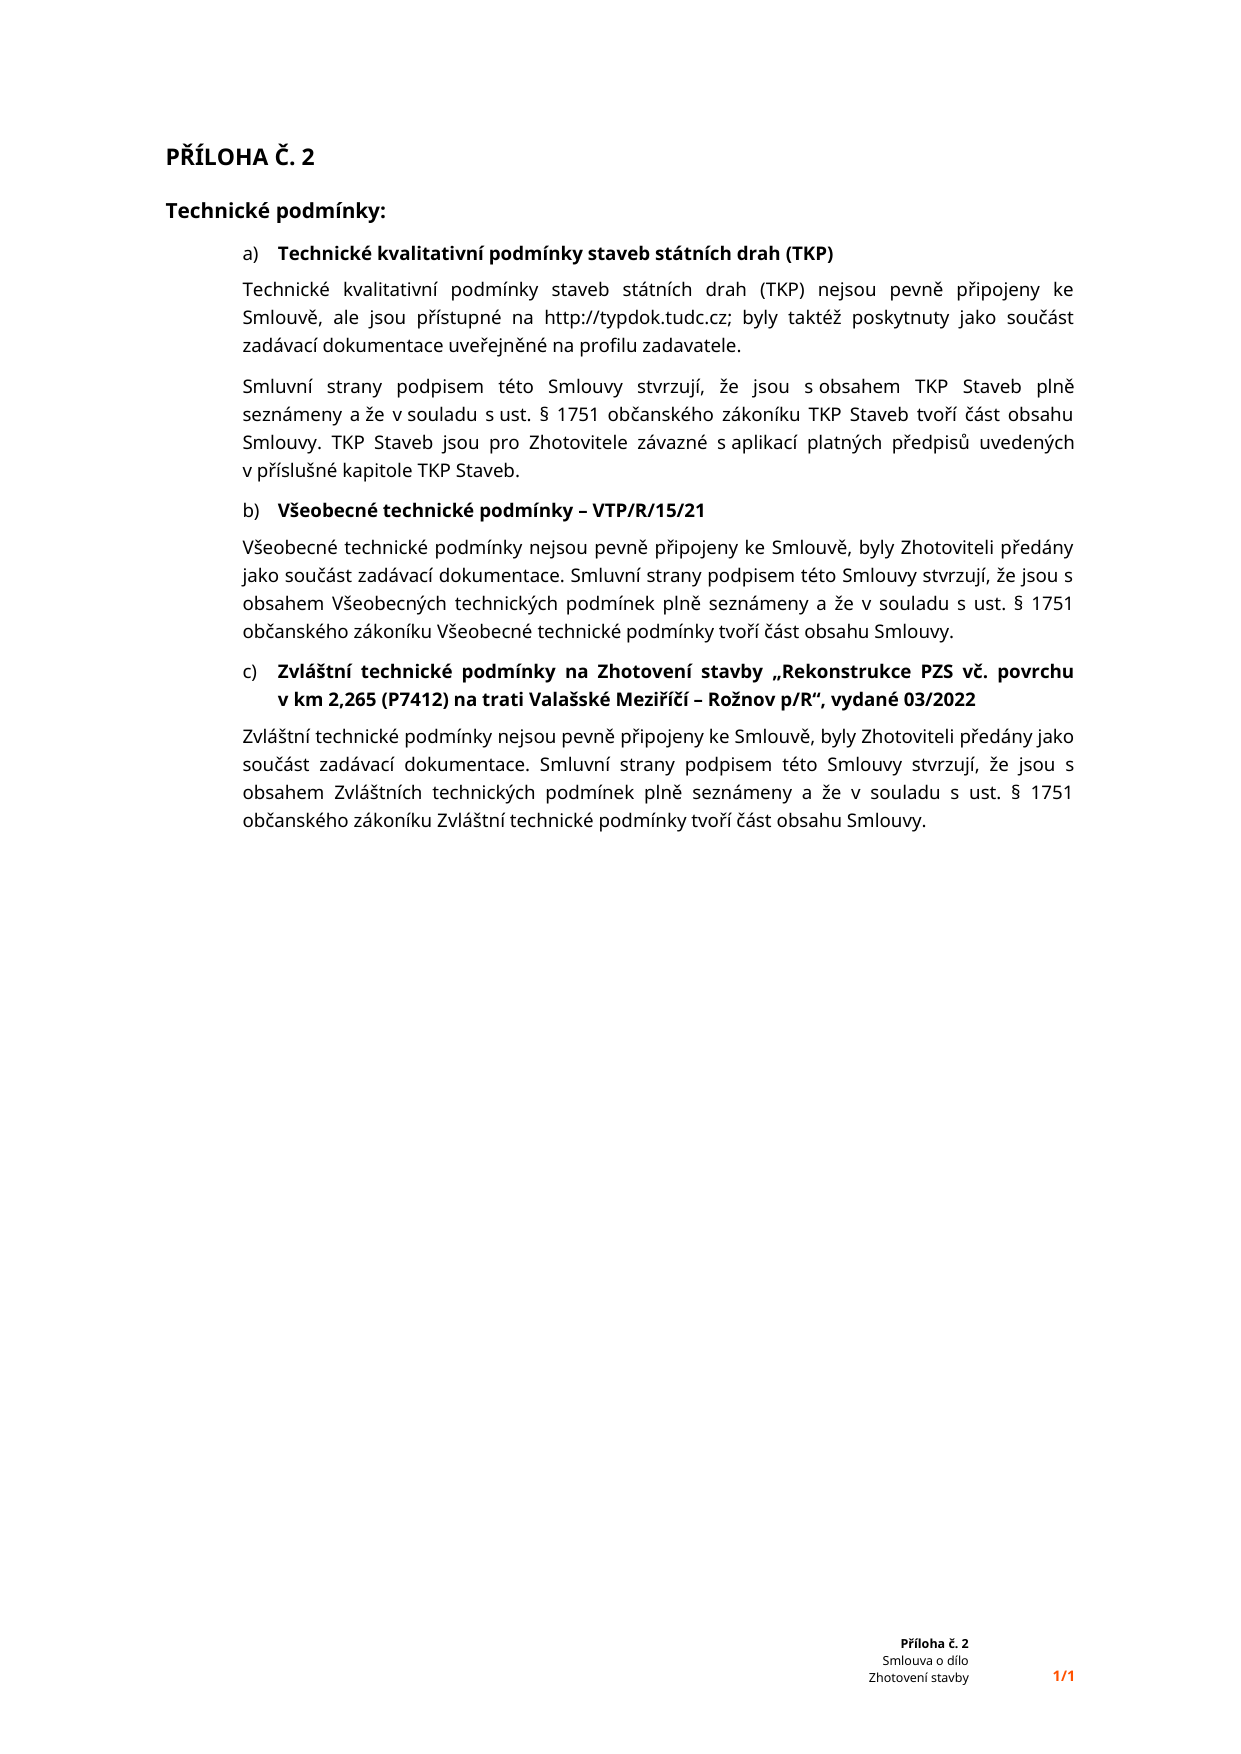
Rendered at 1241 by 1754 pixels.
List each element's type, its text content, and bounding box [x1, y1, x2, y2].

text Smluvní strany podpisem této Smlouvy stvrzují, že jsou s obsahem TKP Staveb plně seznámeny a že v souladu s ust. § 1751 občanského zákoníku TKP Staveb tvoří část obsahu Smlouvy. TKP Staveb jsou pro Zhotovitele závazné s aplikací platných předpisů uvedených v příslušné kapitole TKP Staveb. [242, 373, 1075, 483]
text Příloha č. 2 [165, 141, 1075, 173]
text Všeobecné technické podmínky nejsou pevně připojeny ke Smlouvě, byly Zhotoviteli předány jako součást zadávací dokumentace. Smluvní strany podpisem této Smlouvy stvrzují, že jsou s obsahem Všeobecných technických podmínek plně seznámeny a že v souladu s ust. § 1751 občanského zákoníku Všeobecné technické podmínky tvoří část obsahu Smlouvy. [242, 534, 1075, 644]
list Zvláštní technické podmínky na Zhotovení stavby „Rekonstrukce PZS vč. povrchu v km 2,265 (P7412) na trati Valašské Meziříčí – Rožnov p/R“, vydané 03/2022 [242, 659, 1075, 712]
text Zvláštní technické podmínky nejsou pevně připojeny ke Smlouvě, byly Zhotoviteli předány jako součást zadávací dokumentace. Smluvní strany podpisem této Smlouvy stvrzují, že jsou s obsahem Zvláštních technických podmínek plně seznámeny a že v souladu s ust. § 1751 občanského zákoníku Zvláštní technické podmínky tvoří část obsahu Smlouvy. [242, 723, 1075, 833]
text Technické kvalitativní podmínky staveb státních drah (TKP) nejsou pevně připojeny ke Smlouvě, ale jsou přístupné na http://typdok.tudc.cz; byly taktéž poskytnuty jako součást zadávací dokumentace uveřejněné na profilu zadavatele. [242, 277, 1075, 358]
list Všeobecné technické podmínky – VTP/R/15/21 [242, 498, 1075, 523]
list Technické kvalitativní podmínky staveb státních drah (TKP) [242, 240, 1075, 266]
text Technické podmínky: [165, 197, 1075, 225]
